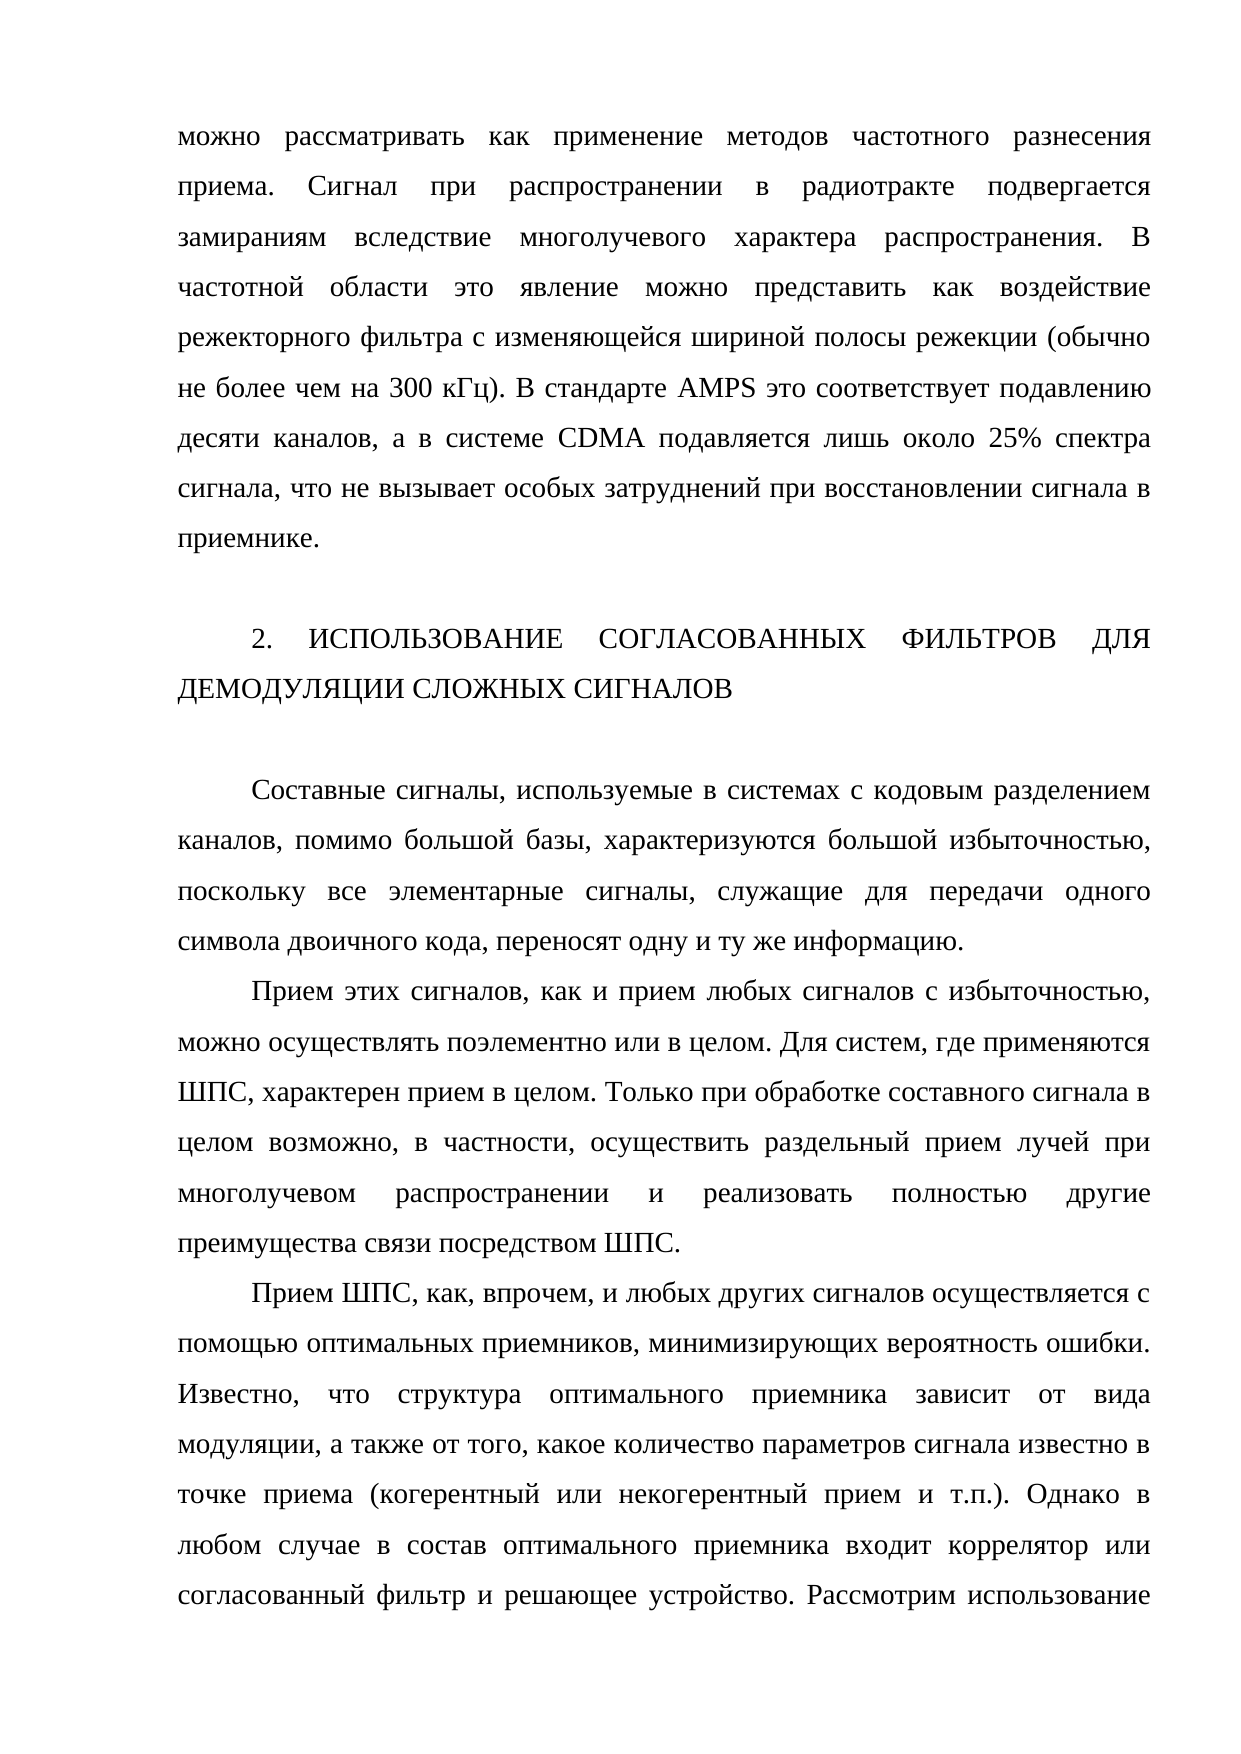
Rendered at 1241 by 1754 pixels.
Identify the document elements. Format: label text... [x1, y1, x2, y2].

text Составные сигналы, используемые в системах с кодовым разделением каналов, помимо большой базы, характеризуются большой избыточностью, поскольку все элементарные сигналы, служащие для передачи одного символа двоичного кода, переносят одну и ту же информацию. [177, 772, 1152, 957]
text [177, 118, 1152, 554]
text 2. ИСПОЛЬЗОВАНИЕ СОГЛАСОВАННЫХ ФИЛЬТРОВ ДЛЯ ДЕМОДУЛЯЦИИ СЛОЖНЫХ СИГНАЛОВ [177, 621, 1152, 705]
text Прием этих сигналов, как и прием любых сигналов с избыточностью, можно осуществлять поэлементно или в целом. Для систем, где применяются ШПС, характерен прием в целом. Только при обработке составного сигнала в целом возможно, в частности, осуществить раздельный прием лучей при многолучевом распространении и реализовать полностью другие преимущества связи посредством ШПС. [177, 973, 1152, 1258]
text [177, 1275, 1152, 1611]
